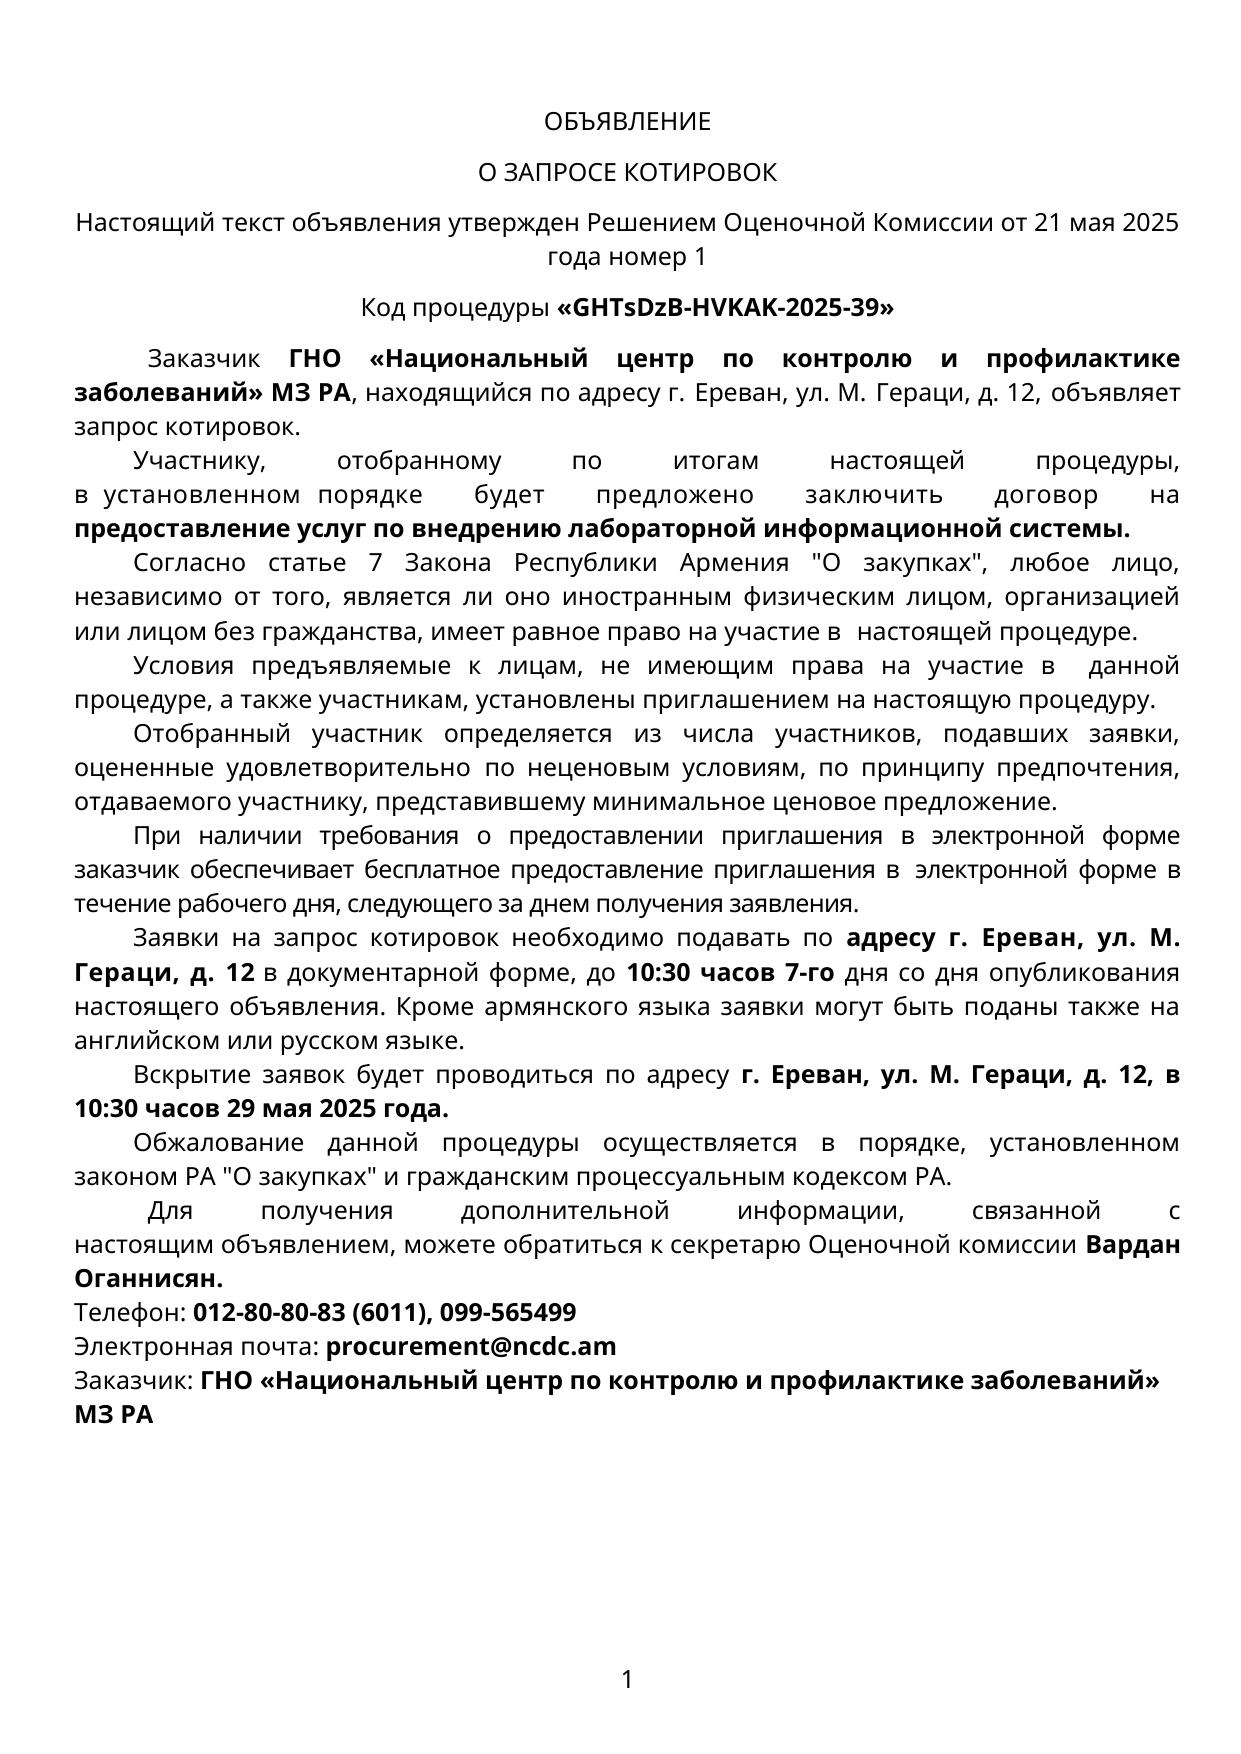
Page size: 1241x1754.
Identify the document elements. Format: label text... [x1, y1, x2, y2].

text Условия предъявляемые к лицам, не имеющим права на участие в данной процедуре, а также участникам, установлены приглашением на настоящую процедуру. [74, 647, 1181, 716]
text Согласно статье 7 Закона Республики Армения "О закупках", любое лицо, независимо от того, является ли оно иностранным физическим лицом, организацией или лицом без гражданства, имеет равное право на участие в настоящей процедуре. [74, 545, 1181, 647]
text Обжалование данной процедуры осуществляется в порядке, установленном законом РА "О закупках" и гражданским процессуальным кодексом РА. [74, 1124, 1181, 1193]
text Электронная почта: procurement@ncdc.am [74, 1329, 1181, 1363]
text Телефон: 012-80-80-83 (6011), 099-565499 [74, 1295, 1181, 1329]
text Для получения дополнительной информации, связанной с настоящим объявлением, можете обратиться к секретарю Оценочной комиссии Вардан Оганнисян. [74, 1193, 1181, 1295]
text Участнику, отобранному по итогам настоящей процедуры, в установленном порядке будет предложено заключить договор на предоставление услуг по внедрению лабораторной информационной системы. [74, 443, 1181, 545]
text Заявки на запрос котировок необходимо подавать по адресу г. Ереван, ул. М. Гераци, д. 12 в документарной форме, до 10:30 часов 7-го дня со дня опубликования настоящего объявления. Кроме армянского языка заявки могут быть поданы также на английском или русском языке. [74, 920, 1181, 1056]
text Код процедуры «GHTsDzB-HVKAK-2025-39» [74, 290, 1181, 324]
text Отобранный участник определяется из числа участников, подавших заявки, оцененные удовлетворительно по неценовым условиям, по принципу предпочтения, отдаваемого участнику, представившему минимальное ценовое предложение. [74, 716, 1181, 818]
text ОБЪЯВЛЕНИЕ [74, 103, 1181, 137]
text Настоящий текст объявления утвержден Решением Оценочной Комиссии от 21 мая 2025 года номер 1 [74, 205, 1181, 273]
text О ЗАПРОСЕ КОТИРОВОК [74, 154, 1181, 188]
text Заказчик ГНО «Национальный центр по контролю и профилактике заболеваний» МЗ РА, находящийся по адресу г. Ереван, ул. М. Гераци, д. 12, объявляет запрос котировок. [74, 340, 1181, 443]
text Заказчик: ГНО «Национальный центр по контролю и профилактике заболеваний» МЗ РА [74, 1363, 1181, 1431]
text Вскрытие заявок будет проводиться по адресу г. Ереван, ул. М. Гераци, д. 12, в 10:30 часов 29 мая 2025 года. [74, 1056, 1181, 1124]
text При наличии требования о предоставлении приглашения в электронной форме заказчик обеспечивает бесплатное предоставление приглашения в электронной форме в течение рабочего дня, следующего за днем получения заявления. [74, 818, 1181, 920]
